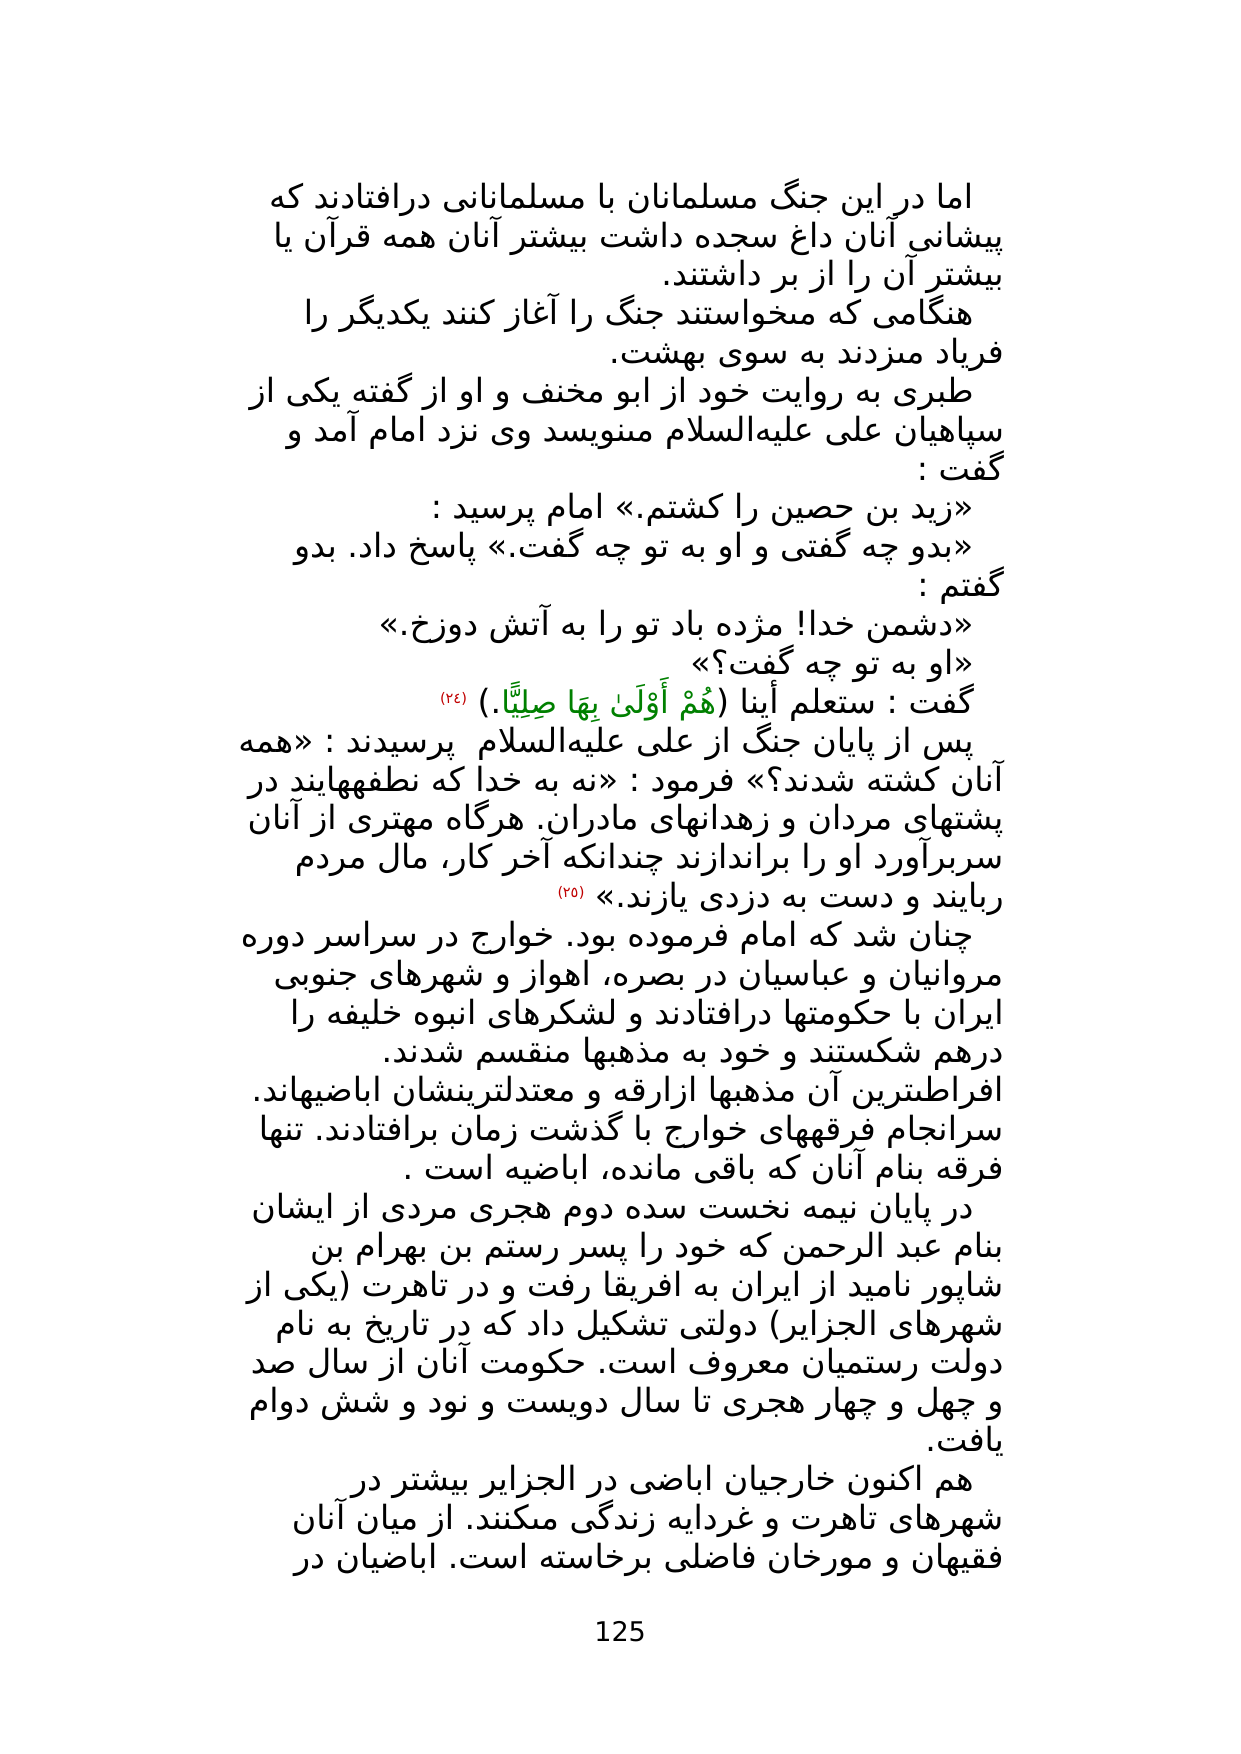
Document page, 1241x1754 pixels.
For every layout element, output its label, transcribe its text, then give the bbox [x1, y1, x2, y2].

text «بدو چه گفتى و او به تو چه گفت.» پاسخ داد. بدو گفتم : [236, 527, 1004, 604]
text «او به تو چه گفت؟» [236, 643, 1004, 682]
text پس از پايان جنگ از على عليه‌السلام پرسيدند : «همه آنان كشته شدند؟» فرمود : «نه به خدا كه نطفه‏هايند در پشت‏هاى مردان و زهدانهاى مادران. هرگاه مهترى از آنان سربرآورد او را براندازند چندانكه آخر كار، مال مردم ربايند و دست به دزدى يازند.» (٢٥) [236, 721, 1004, 915]
text گفت : ستعلم أينا (هُمْ أَوْلَىٰ بِهَا صِلِيًّا.) (٢٤) [236, 682, 1004, 721]
text اما در اين جنگ مسلمانان با مسلمانانى درافتادند كه پيشانى آنان داغ سجده داشت بيشتر آنان همه قرآن يا بيشتر آن را از بر داشتند. [236, 177, 1004, 294]
text در پايان نيمه نخست سده دوم هجرى مردى از ايشان بنام عبد الرحمن كه خود را پسر رستم بن بهرام بن شاپور ناميد از ايران به افريقا رفت و در تاهرت (يكى از شهرهاى الجزاير) دولتى تشكيل داد كه در تاريخ به نام دولت رستميان معروف است. حكومت آنان از سال صد و چهل و چهار هجرى تا سال دويست و نود و شش دوام يافت. [236, 1187, 1004, 1459]
text «دشمن خدا! مژده باد تو را به آتش دوزخ.» [236, 604, 1004, 643]
text «زيد بن حصين را كشتم.» امام پرسيد : [236, 488, 1004, 527]
text طبرى به روايت خود از ابو مخنف و او از گفته يكى از سپاهيان على عليه‌السلام مى‏نويسد وى نزد امام آمد و گفت : [236, 371, 1004, 488]
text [236, 1459, 1004, 1576]
text چنان شد كه امام فرموده بود. خوارج در سراسر دوره مروانيان و عباسيان در بصره، اهواز و شهرهاى جنوبى ايران با حكومت‏ها درافتادند و لشكرهاى انبوه خليفه را درهم شكستند و خود به مذهب‏ها منقسم شدند. افراطى‏ترين آن مذهب‏ها ازارقه و معتدل‏ترين‏شان اباضيه‏اند. سرانجام فرقه‏هاى خوارج با گذشت زمان برافتادند. تنها فرقه بنام آنان كه باقى مانده، اباضيه است . [236, 915, 1004, 1187]
text هنگامى كه مى‏خواستند جنگ را آغاز كنند يكديگر را فرياد مى‏زدند به سوى بهشت. [236, 294, 1004, 371]
